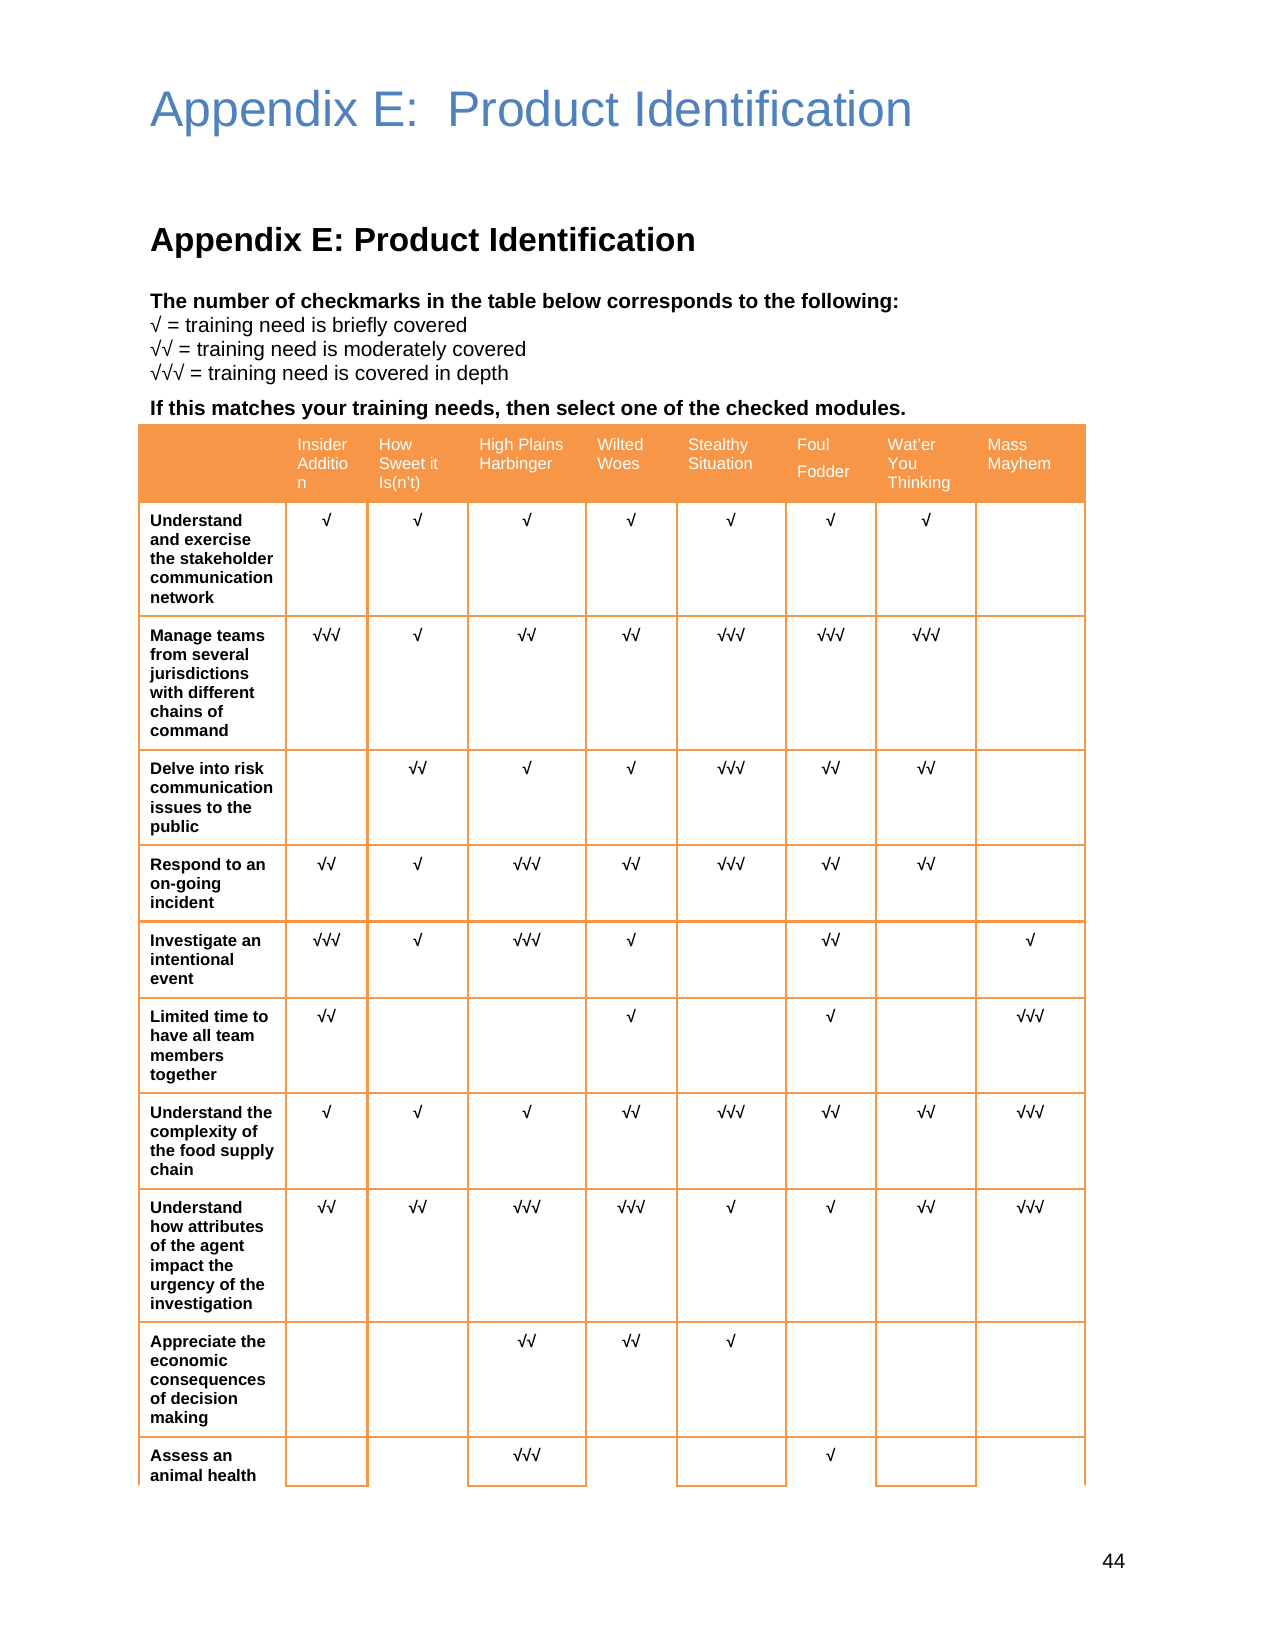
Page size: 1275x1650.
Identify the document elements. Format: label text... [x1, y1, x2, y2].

table_cell √√√ [678, 617, 785, 749]
table_cell √ [587, 751, 676, 844]
table_cell [287, 1438, 366, 1484]
table_cell √ [469, 751, 585, 844]
table_cell √√√ [469, 923, 585, 997]
table_cell √√ [369, 1190, 467, 1321]
table_cell [787, 1323, 875, 1436]
table_cell Understand how attributes of the agent impact the urgency of the investigation [140, 1190, 285, 1321]
table_cell √√ [469, 1323, 585, 1436]
table_cell √ [877, 503, 975, 615]
table_cell [287, 1323, 366, 1436]
table_cell [977, 503, 1084, 615]
table_cell √√√ [469, 1438, 585, 1484]
table_cell √ [787, 999, 875, 1092]
table_cell √√ [287, 846, 366, 920]
table_cell √ [469, 503, 585, 615]
table_cell [678, 923, 785, 997]
table_cell √√√ [678, 1094, 785, 1187]
table_cell √ [977, 923, 1084, 997]
table_cell √√√ [469, 846, 585, 920]
table_cell √√ [787, 846, 875, 920]
subtitle Appendix E: Product Identification [150, 220, 1125, 258]
table_cell √ [587, 503, 676, 615]
table_cell √ [587, 923, 676, 997]
table_cell [587, 1438, 676, 1484]
table_header Wat’er You Thinking [877, 426, 975, 500]
table_cell √ [369, 923, 467, 997]
table_cell [877, 923, 975, 997]
table_cell √√ [287, 999, 366, 1092]
table_cell √√ [787, 1094, 875, 1187]
table_cell Investigate an intentional event [140, 923, 285, 997]
table_cell √√ [469, 617, 585, 749]
table_cell √√√ [287, 617, 366, 749]
table_cell √ [369, 503, 467, 615]
table_cell √ [787, 1438, 875, 1484]
text If this matches your training needs, then select one of the checked modules. [150, 389, 1125, 420]
table_cell √√ [877, 751, 975, 844]
table_header High Plains Harbinger [469, 426, 585, 500]
table_cell √√ [587, 617, 676, 749]
table_cell √√ [287, 1190, 366, 1321]
table_cell Manage teams from several jurisdictions with different chains of command [140, 617, 285, 749]
table_cell √ [678, 1190, 785, 1321]
table_cell √√√ [977, 999, 1084, 1092]
table_cell √√√ [678, 846, 785, 920]
table_cell [877, 1323, 975, 1436]
table_cell √√ [587, 846, 676, 920]
table_cell √ [469, 1094, 585, 1187]
table_cell √ [678, 503, 785, 615]
table_cell [977, 1438, 1084, 1484]
table_header Stealthy Situation [678, 426, 785, 500]
table_cell √√√ [678, 751, 785, 844]
table_cell [369, 1438, 467, 1484]
table_cell [977, 846, 1084, 920]
table_header Mass Mayhem [977, 426, 1084, 500]
table_cell Limited time to have all team members together [140, 999, 285, 1092]
table_cell √√ [787, 751, 875, 844]
table_cell √ [287, 503, 366, 615]
table_header Insider Addition [287, 426, 366, 500]
table_cell Appreciate the economic consequences of decision making [140, 1323, 285, 1436]
table_cell √√√ [977, 1190, 1084, 1321]
table_cell [678, 1438, 785, 1484]
table_cell √√ [877, 846, 975, 920]
table_cell [287, 751, 366, 844]
table_cell √√ [369, 751, 467, 844]
table_cell [977, 1323, 1084, 1436]
table_cell √ [369, 1094, 467, 1187]
table_cell √ [587, 999, 676, 1092]
table_cell Understand and exercise the stakeholder communication network [140, 503, 285, 615]
table_cell [369, 1323, 467, 1436]
table_cell √√√ [469, 1190, 585, 1321]
table_cell Respond to an on-going incident [140, 846, 285, 920]
table_cell √ [369, 846, 467, 920]
table_header Foul Fodder [787, 426, 875, 500]
table_cell √ [787, 503, 875, 615]
table_cell [877, 999, 975, 1092]
table_cell √ [678, 1323, 785, 1436]
table_cell [369, 999, 467, 1092]
table_cell √√√ [877, 617, 975, 749]
table_cell √ [787, 1190, 875, 1321]
table_cell √√√ [287, 923, 366, 997]
table_cell √√√ [787, 617, 875, 749]
table_cell √√ [877, 1094, 975, 1187]
table_header [140, 426, 285, 500]
table_cell Delve into risk communication issues to the public [140, 751, 285, 844]
table_cell Understand the complexity of the food supply chain [140, 1094, 285, 1187]
table_cell [977, 617, 1084, 749]
table_cell √√ [787, 923, 875, 997]
table_cell √√ [877, 1190, 975, 1321]
table_cell √ [287, 1094, 366, 1187]
table_cell [977, 751, 1084, 844]
table_cell [678, 999, 785, 1092]
table_header How Sweet it Is(n’t) [369, 426, 467, 500]
table_header Wilted Woes [587, 426, 676, 500]
table_cell √√ [587, 1323, 676, 1436]
table_cell √ [369, 617, 467, 749]
text The number of checkmarks in the table below corresponds to the following: [150, 289, 1125, 313]
text √ = training need is briefly covered √√ = training need is moderately covered √√√ = training need is covered in depth [150, 313, 1125, 384]
table_cell Assess an animal health impact [140, 1438, 285, 1484]
table_cell √√ [587, 1094, 676, 1187]
table_cell [877, 1438, 975, 1484]
table_cell √√√ [587, 1190, 676, 1321]
table_cell √√√ [977, 1094, 1084, 1187]
table_cell [469, 999, 585, 1092]
